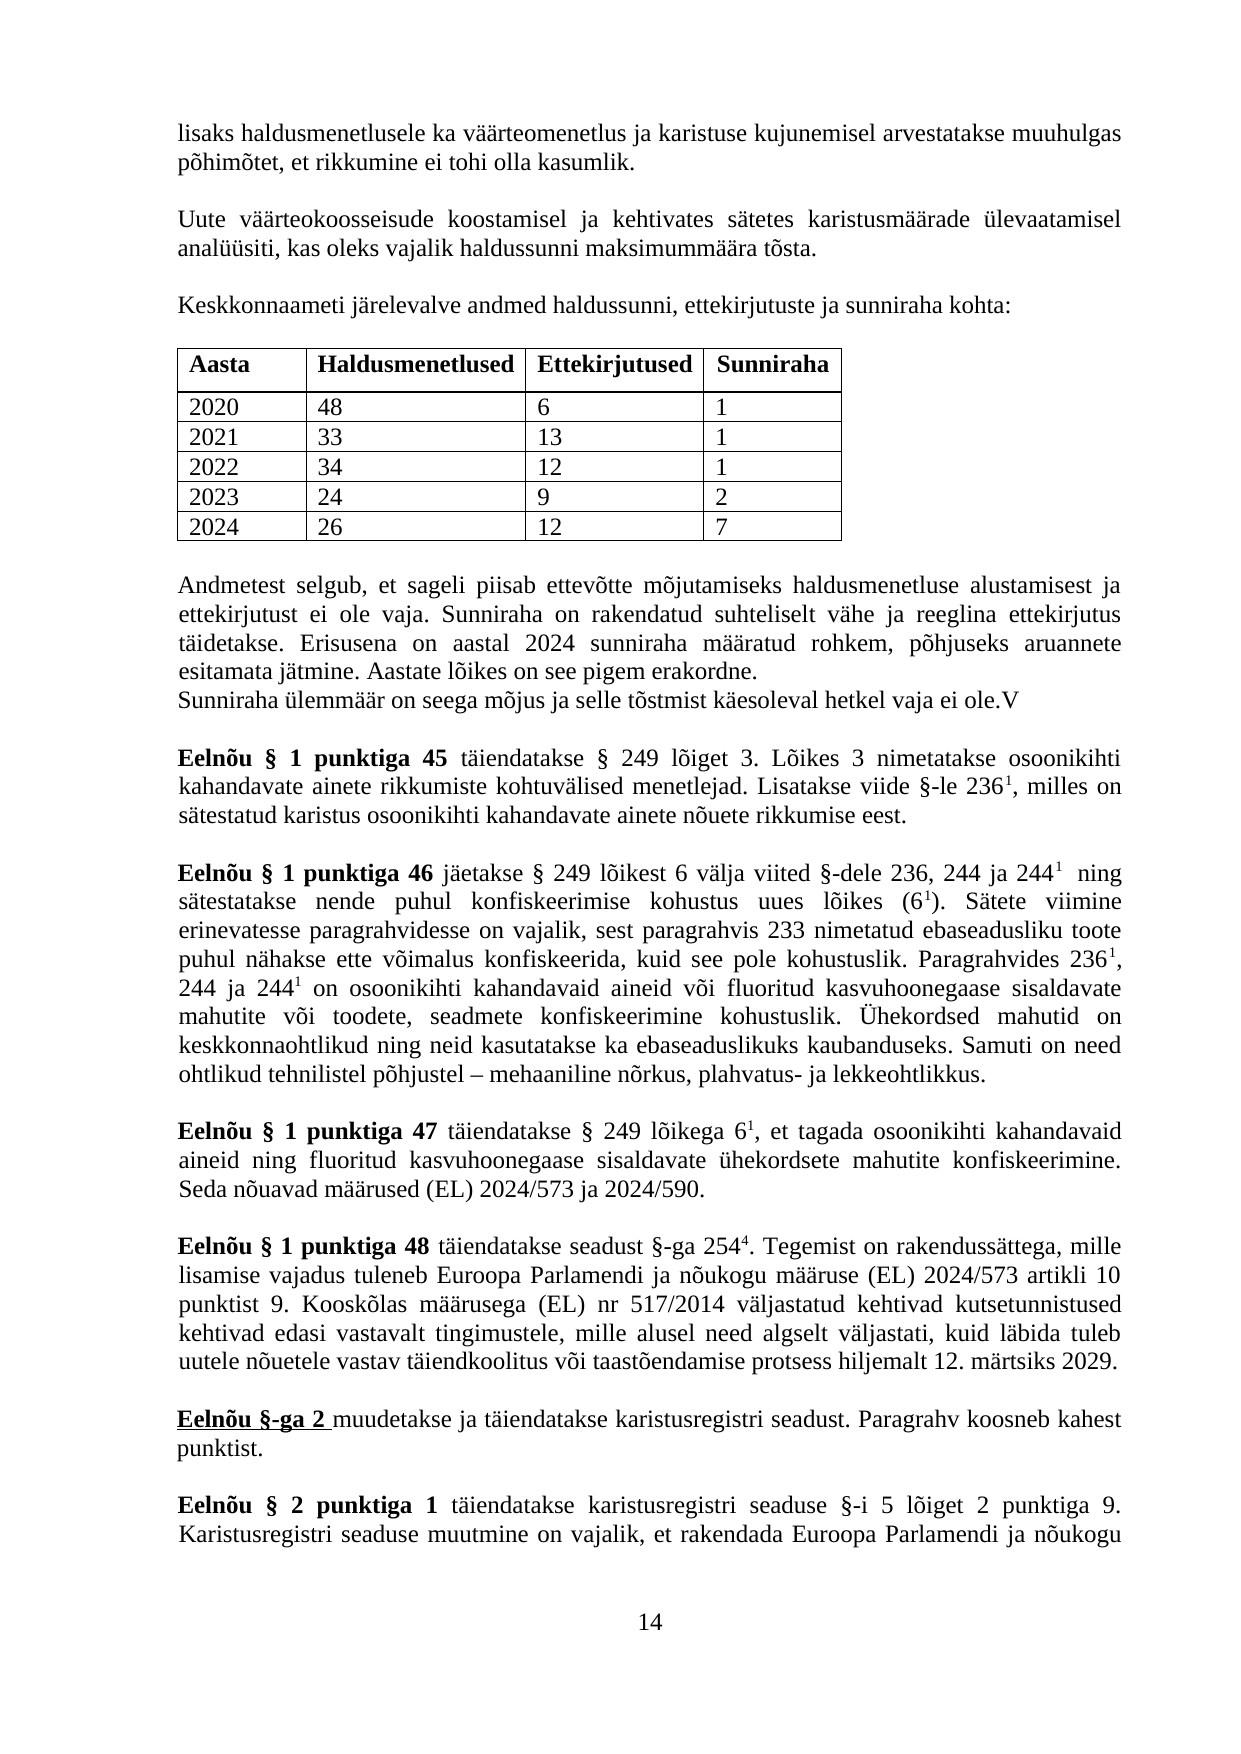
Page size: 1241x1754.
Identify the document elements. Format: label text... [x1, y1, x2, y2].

table_cell 6 [526, 393, 703, 421]
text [177, 118, 1122, 176]
table_cell 2021 [178, 422, 306, 451]
table_cell 2022 [178, 452, 306, 481]
table_cell 12 [526, 452, 703, 481]
table_header Aasta [178, 349, 306, 391]
text Uute väärteokoosseisude koostamisel ja kehtivates sätetes karistusmäärade ülevaatamisel analüüsiti, kas oleks vajalik haldussunni maksimummäära tõsta. [177, 204, 1122, 262]
text Eelnõu § 1 punktiga 47 täiendatakse § 249 lõikega 61, et tagada osoonikihti kahandavaid aineid ning fluoritud kasvuhoonegaase sisaldavate ühekordsete mahutite konfiskeerimine. Seda nõuavad määrused (EL) 2024/573 ja 2024/590. [177, 1116, 1122, 1203]
text Eelnõu § 1 punktiga 46 jäetakse § 249 lõikest 6 välja viited §-dele 236, 244 ja 2441 ning sätestatakse nende puhul konfiskeerimise kohustus uues lõikes (61). Sätete viimine erinevatesse paragrahvidesse on vajalik, sest paragrahvis 233 nimetatud ebaseadusliku toote puhul nähakse ette võimalus konfiskeerida, kuid see pole kohustuslik. Paragrahvides 2361, 244 ja 2441 on osoonikihti kahandavaid aineid või fluoritud kasvuhoonegaase sisaldavate mahutite või toodete, seadmete konfiskeerimine kohustuslik. Ühekordsed mahutid on keskkonnaohtlikud ning neid kasutatakse ka ebaseaduslikuks kaubanduseks. Samuti on need ohtlikud tehnilistel põhjustel – mehaaniline nõrkus, plahvatus- ja lekkeohtlikkus. [177, 858, 1122, 1088]
table_header Ettekirjutused [526, 349, 703, 391]
text Eelnõu § 1 punktiga 45 täiendatakse § 249 lõiget 3. Lõikes 3 nimetatakse osoonikihti kahandavate ainete rikkumiste kohtuvälised menetlejad. Lisatakse viide §-le 2361, milles on sätestatud karistus osoonikihti kahandavate ainete nõuete rikkumise eest. [177, 743, 1122, 829]
text Andmetest selgub, et sageli piisab ettevõtte mõjutamiseks haldusmenetluse alustamisest ja ettekirjutust ei ole vaja. Sunniraha on rakendatud suhteliselt vähe ja reeglina ettekirjutus täidetakse. Erisusena on aastal 2024 sunniraha määratud rohkem, põhjuseks aruannete esitamata jätmine. Aastate lõikes on see pigem erakordne. [177, 570, 1122, 685]
table_cell 2 [704, 482, 841, 511]
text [177, 1490, 1122, 1548]
text Keskkonnaameti järelevalve andmed haldussunni, ettekirjutuste ja sunniraha kohta: [177, 291, 1122, 319]
table_cell 2024 [178, 512, 306, 540]
table_cell 12 [526, 512, 703, 540]
table_cell 1 [704, 422, 841, 451]
table_cell 7 [704, 512, 841, 540]
table_cell 9 [526, 482, 703, 511]
table_cell 26 [307, 512, 525, 540]
table_cell 24 [307, 482, 525, 511]
text Eelnõu § 1 punktiga 48 täiendatakse seadust §-ga 2544. Tegemist on rakendussättega, mille lisamise vajadus tuleneb Euroopa Parlamendi ja nõukogu määruse (EL) 2024/573 artikli 10 punktist 9. Kooskõlas määrusega (EL) nr 517/2014 väljastatud kehtivad kutsetunnistused kehtivad edasi vastavalt tingimustele, mille alusel need algselt väljastati, kuid läbida tuleb uutele nõuetele vastav täiendkoolitus või taastõendamise protsess hiljemalt 12. märtsiks 2029. [177, 1231, 1122, 1375]
table_cell 2020 [178, 393, 306, 421]
table_cell 33 [307, 422, 525, 451]
table_cell 34 [307, 452, 525, 481]
table_cell 2023 [178, 482, 306, 511]
text Sunniraha ülemmäär on seega mõjus ja selle tõstmist käesoleval hetkel vaja ei ole.V [177, 685, 1122, 714]
table_cell 1 [704, 452, 841, 481]
table_cell 13 [526, 422, 703, 451]
table_cell 48 [307, 393, 525, 421]
table_cell 1 [704, 393, 841, 421]
text Eelnõu §-ga 2 muudetakse ja täiendatakse karistusregistri seadust. Paragrahv koosneb kahest punktist. [177, 1404, 1122, 1461]
table_header Haldusmenetlused [307, 349, 525, 391]
table_header Sunniraha [704, 349, 841, 391]
